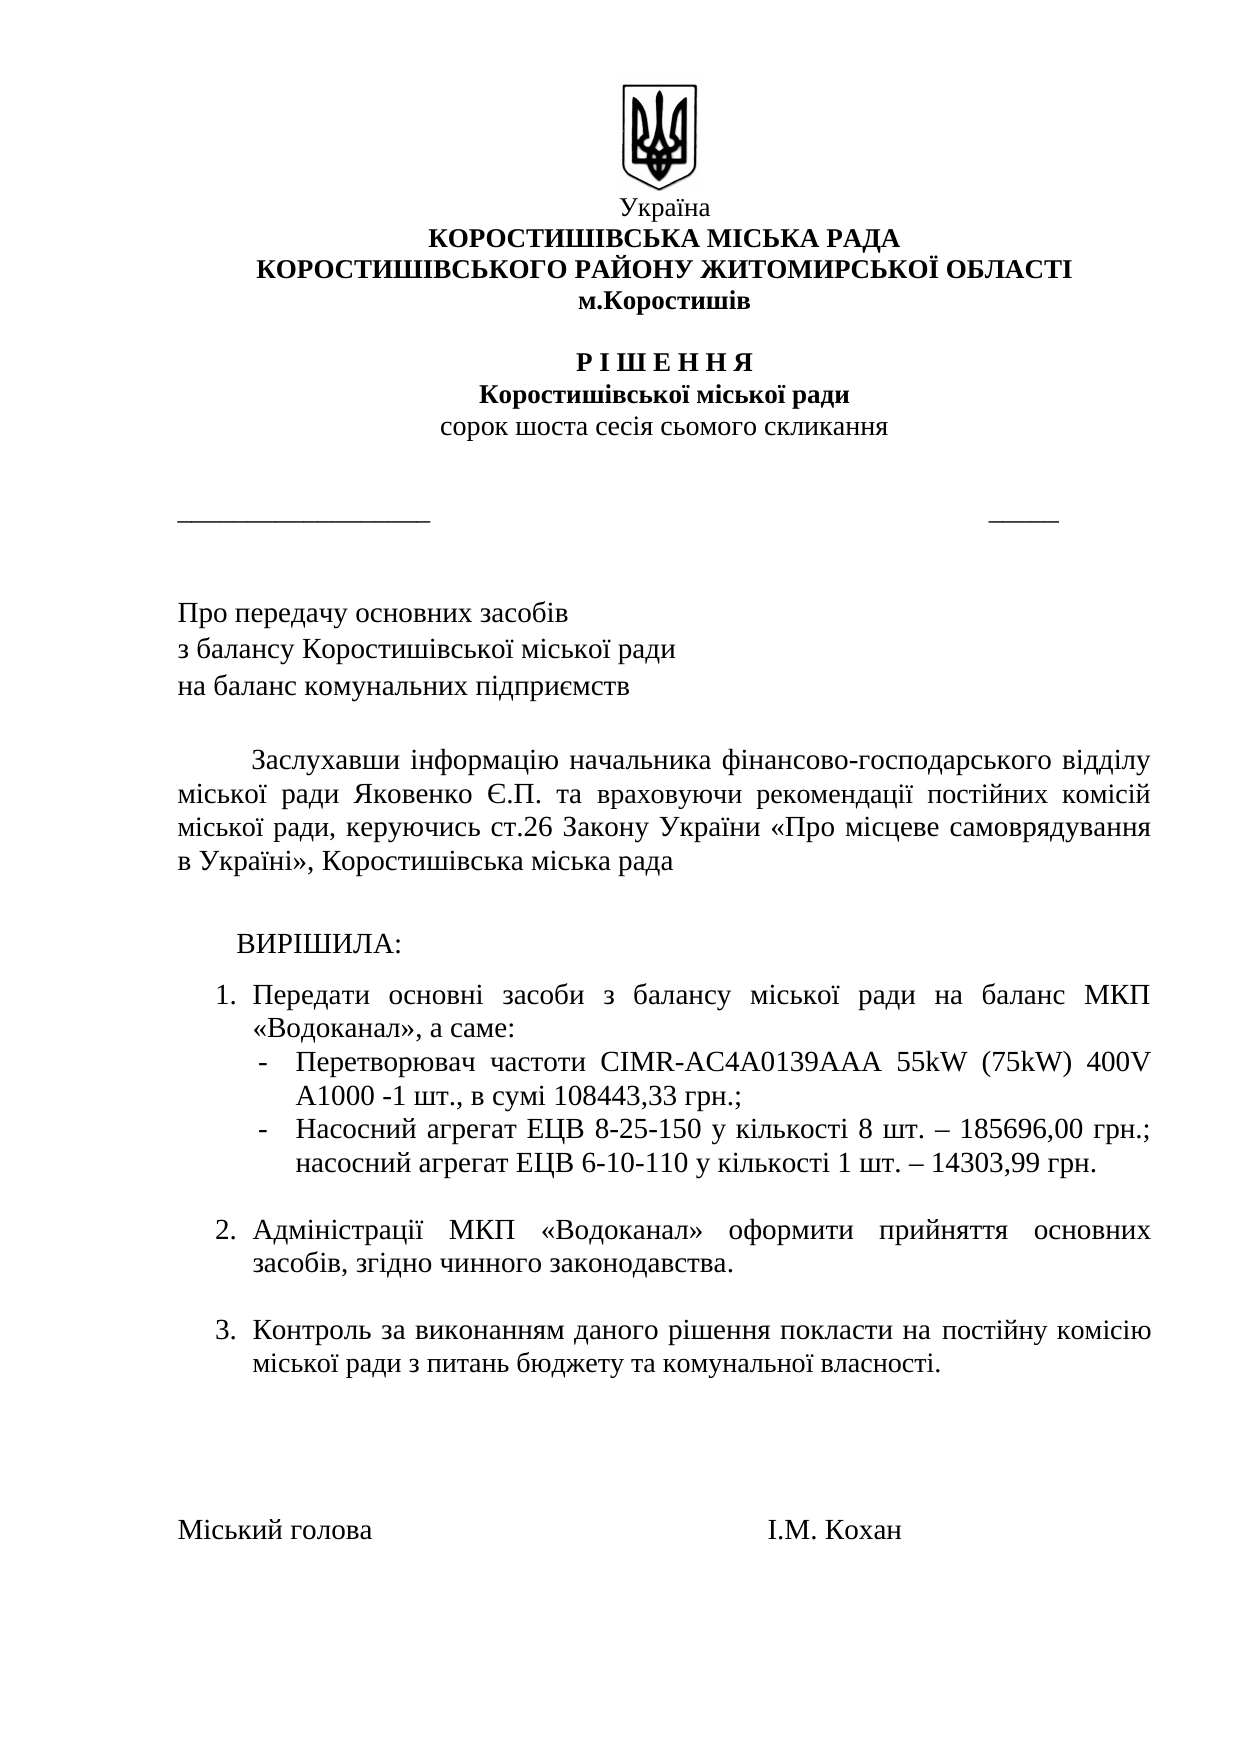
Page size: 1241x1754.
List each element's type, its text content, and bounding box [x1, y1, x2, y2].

text на баланс комунальних підприємств [177, 668, 1152, 702]
text Україна [177, 191, 1152, 222]
text м.Коростишів [177, 284, 1152, 315]
text сорок шоста сесія сьомого скликання [177, 409, 1152, 441]
text ВИРІШИЛА: [177, 927, 1152, 960]
text Коростишівської міської ради [177, 378, 1152, 409]
text Заслухавши інформацію начальника фінансово-господарського відділу міської ради Яковенко Є.П. та враховуючи рекомендації постійних комісій міської ради, керуючись ст.26 Закону України «Про місцеве самоврядування в Україні», Коростишівська міська рада [177, 742, 1152, 876]
text КОРОСТИШІВСЬКОГО РАЙОНУ ЖИТОМИРСЬКОЇ ОБЛАСТІ [177, 253, 1152, 284]
list Адміністрації МКП «Водоканал» оформити прийняття основних засобів, згідно чинного законодавства. [215, 1212, 1152, 1279]
text Про передачу основних засобів [177, 595, 1152, 628]
text Міський голова І.М. Кохан [177, 1512, 1152, 1546]
text з балансу Коростишівської міської ради [177, 632, 1152, 665]
list Насосний агрегат ЕЦВ 8-25-150 у кількості 8 шт. – 185696,00 грн.; насосний агрегат ЕЦВ 6-10-110 у кількості 1 шт. – 14303,99 грн. [258, 1111, 1152, 1178]
list Контроль за виконанням даного рішення покласти на постійну комісію міської ради з питань бюджету та комунальної власності. [215, 1312, 1152, 1378]
list Передати основні засоби з балансу міської ради на баланс МКП «Водоканал», а саме: [215, 977, 1152, 1044]
text __________________ _____ [177, 493, 1152, 525]
list Перетворювач частоти CIMR-AC4A0139AAA 55kW (75kW) 400V A1000 -1 шт., в сумі 108443,33 грн.; [258, 1044, 1152, 1111]
text КОРОСТИШІВСЬКА МІСЬКА РАДА [177, 222, 1152, 253]
text Р І Ш Е Н Н Я [177, 347, 1152, 378]
